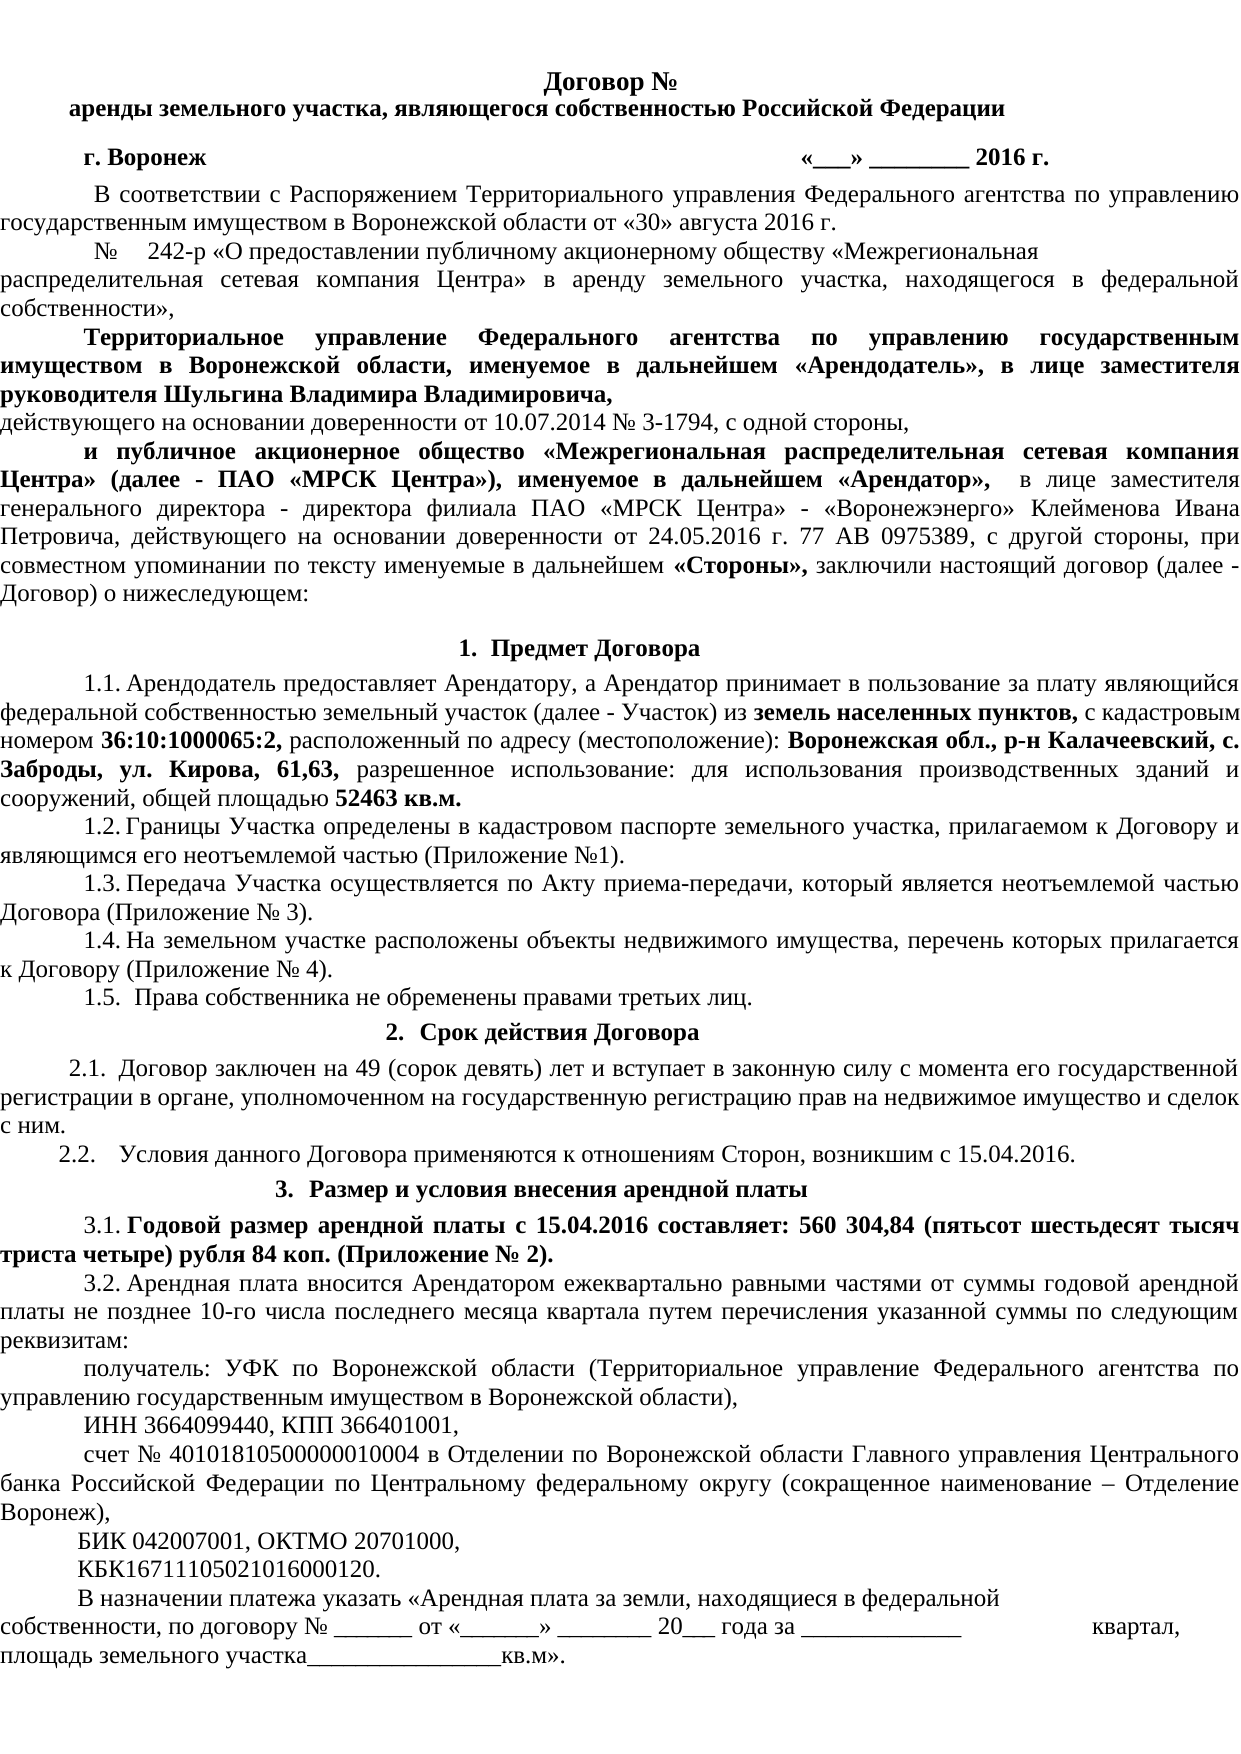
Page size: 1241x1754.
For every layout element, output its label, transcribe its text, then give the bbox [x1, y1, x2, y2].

list Условия данного Договора применяются к отношениям Сторон, возникшим с 15.04.2016. [0, 1139, 1240, 1168]
text Территориальное управление Федерального агентства по управлению государственным имуществом в Воронежской области, именуемое в дальнейшем «Арендодатель», в лице заместителя руководителя Шульгина Владимира Владимировича, [0, 322, 1240, 408]
text распределительная сетевая компания Центра» в аренду земельного участка, находящегося в федеральной собственности», [0, 265, 1240, 322]
list Арендодатель предоставляет Арендатору, а Арендатор принимает в пользование за плату являющийся федеральной собственностью земельный участок (далее - Участок) из земель населенных пунктов, с кадастровым номером 36:10:1000065:2, расположенный по адресу (местоположение): Воронежская обл., р-н Калачеевский, с. Заброды, ул. Кирова, 61,63, разрешенное использование: для использования производственных зданий и сооружений, общей площадью 52463 кв.м. [0, 669, 1240, 812]
text В назначении платежа указать «Арендная плата за земли, находящиеся в федеральной [0, 1583, 1240, 1612]
text Договор № [2, 69, 1220, 96]
text получатель: УФК по Воронежской области (Территориальное управление Федерального агентства по управлению государственным имуществом в Воронежской области), [0, 1354, 1240, 1411]
text БИК 042007001, ОКТМО 20701000, [0, 1526, 1240, 1555]
list Срок действия Договора [385, 1021, 1240, 1046]
text В соответствии с Распоряжением Территориального управления Федерального агентства по управлению государственным имуществом в Воронежской области от «30» августа 2016 г. [0, 179, 1240, 236]
text г. Воронеж «___» ________ 2016 г. [0, 145, 1240, 170]
text и публичное акционерное общество «Межрегиональная распределительная сетевая компания Центра» (далее - ПАО «МРСК Центра»), именуемое в дальнейшем «Арендатор», в лице заместителя генерального директора - директора филиала ПАО «МРСК Центра» - «Воронежэнерго» Клейменова Ивана Петровича, действующего на основании доверенности от 24.05.2016 г. 77 АВ 0975389, с другой стороны, при совместном упоминании по тексту именуемые в дальнейшем «Стороны», заключили настоящий договор (далее - Договор) о нижеследующем: [0, 436, 1240, 607]
text № 242-р «О предоставлении публичному акционерному обществу «Межрегиональная [0, 236, 1240, 265]
list Права собственника не обременены правами третьих лиц. [0, 983, 1240, 1011]
list Арендная плата вносится Арендатором ежеквартально равными частями от суммы годовой арендной платы не позднее 10-го числа последнего месяца квартала путем перечисления указанной суммы по следующим реквизитам: [0, 1268, 1240, 1354]
text аренды земельного участка, являющегося собственностью Российской Федерации [0, 96, 1240, 121]
list Размер и условия внесения арендной платы [275, 1177, 1240, 1202]
list Границы Участка определены в кадастровом паспорте земельного участка, прилагаемом к Договору и являющимся его неотъемлемой частью (Приложение №1). [0, 812, 1240, 869]
list Предмет Договора [458, 636, 1240, 661]
text собственности, по договору № от « » 20 года за квартал, [0, 1612, 1240, 1641]
list Передача Участка осуществляется по Акту приема-передачи, который является неотъемлемой частью Договора (Приложение № 3). [0, 869, 1240, 926]
text счет № 40101810500000010004 в Отделении по Воронежской области Главного управления Центрального банка Российской Федерации по Центральному федеральному округу (сокращенное наименование – Отделение Воронеж), [0, 1439, 1240, 1526]
list На земельном участке расположены объекты недвижимого имущества, перечень которых прилагается к Договору (Приложение № 4). [0, 926, 1240, 983]
list Годовой размер арендной платы с 15.04.2016 составляет: 560 304,84 (пятьсот шестьдесят тысяч триста четыре) рубля 84 коп. (Приложение № 2). [0, 1211, 1240, 1268]
text площадь земельного участка кв.м». [0, 1641, 1240, 1669]
text ИНН 3664099440, КПП 366401001, [0, 1411, 1240, 1439]
list Договор заключен на 49 (сорок девять) лет и вступает в законную силу с момента его государственной регистрации в органе, уполномоченном на государственную регистрацию прав на недвижимое имущество и сделок с ним. [0, 1054, 1240, 1139]
text КБК16711105021016000120. [0, 1555, 1240, 1583]
text действующего на основании доверенности от 10.07.2014 № 3-1794, с одной стороны, [0, 408, 1240, 436]
